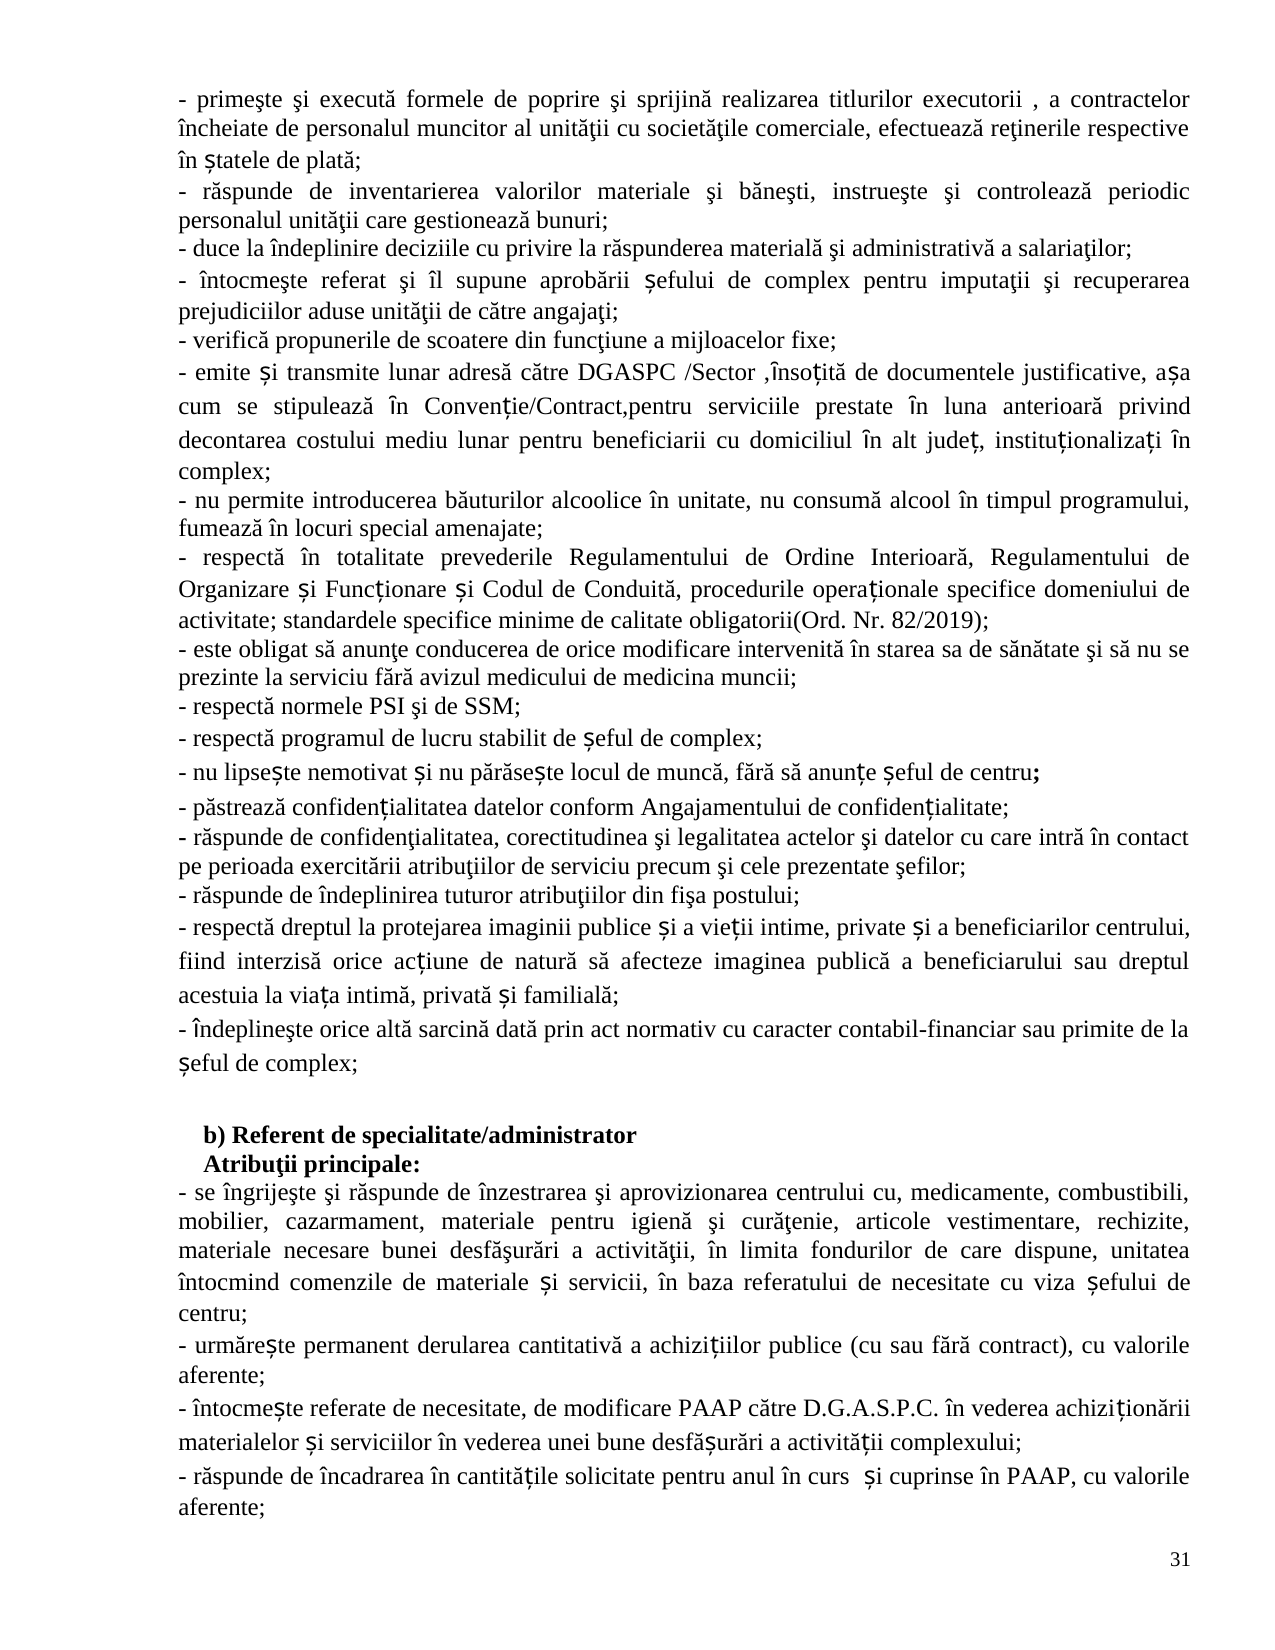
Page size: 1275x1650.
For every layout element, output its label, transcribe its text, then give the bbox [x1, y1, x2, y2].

text - emite și transmite lunar adresă către DGASPC /Sector ,ȋnsoțită de documentele justificative, așa cum se stipulează ȋn Convenție/Contract,pentru serviciile prestate ȋn luna anterioară privind decontarea costului mediu lunar pentru beneficiarii cu domiciliul ȋn alt județ, instituționalizați ȋn complex; [178, 354, 1191, 485]
text - urmărește permanent derularea cantitativă a achizițiilor publice (cu sau fără contract), cu valorile aferente; [178, 1327, 1191, 1389]
text - respectă dreptul la protejarea imaginii publice și a vieții intime, private și a beneficiarilor centrului, fiind interzisă orice acțiune de natură să afecteze imaginea publică a beneficiarului sau dreptul acestuia la viața intimă, privată și familială; [178, 908, 1191, 1011]
text - îndeplineşte orice altă sarcină dată prin act normativ cu caracter contabil-financiar sau primite de la șeful de complex; [178, 1011, 1191, 1079]
text - duce la îndeplinire deciziile cu privire la răspunderea materială şi administrativă a salariaţilor; [178, 233, 1191, 262]
text - întocmește referate de necesitate, de modificare PAAP către D.G.A.S.P.C. în vederea achiziționării materialelor și serviciilor în vederea unei bune desfășurări a activității complexului; [178, 1389, 1191, 1457]
text - primeşte şi execută formele de poprire şi sprijină realizarea titlurilor executorii , a contractelor încheiate de personalul muncitor al unităţii cu societăţile comerciale, efectuează reţinerile respective în ștatele de plată; [178, 84, 1191, 176]
text - verifică propunerile de scoatere din funcţiune a mijloacelor fixe; [178, 325, 1191, 354]
text - respectă normele PSI şi de SSM; [178, 691, 1191, 720]
text - nu lipsește nemotivat și nu părăsește locul de muncă, fără să anunțe șeful de centru; [178, 754, 1191, 788]
text - se îngrijeşte şi răspunde de înzestrarea şi aprovizionarea centrului cu, medicamente, combustibili, mobilier, cazarmament, materiale pentru igienă şi curăţenie, articole vestimentare, rechizite, materiale necesare bunei desfăşurări a activităţii, în limita fondurilor de care dispune, unitatea întocmind comenzile de materiale și servicii, în baza referatului de necesitate cu viza șefului de centru; [178, 1177, 1191, 1327]
list Atribuţii principale: [141, 1149, 1176, 1177]
text - este obligat să anunţe conducerea de orice modificare intervenită în starea sa de sănătate şi să nu se prezinte la serviciu fără avizul medicului de medicina muncii; [178, 634, 1191, 691]
text - respectă în totalitate prevederile Regulamentului de Ordine Interioară, Regulamentului de Organizare și Funcționare și Codul de Conduită, procedurile operaționale specifice domeniului de activitate; standardele specifice minime de calitate obligatorii(Ord. Nr. 82/2019); [178, 542, 1191, 634]
text - răspunde de inventarierea valorilor materiale şi băneşti, instrueşte şi controlează periodic personalul unităţii care gestionează bunuri; [178, 176, 1191, 233]
text - răspunde de încadrarea în cantitățile solicitate pentru anul în curs și cuprinse în PAAP, cu valorile aferente; [178, 1457, 1191, 1520]
text - nu permite introducerea băuturilor alcoolice în unitate, nu consumă alcool în timpul programului, fumează în locuri special amenajate; [178, 485, 1191, 542]
text - păstrează confidențialitatea datelor conform Angajamentului de confidențialitate; [178, 788, 1191, 822]
text - respectă programul de lucru stabilit de șeful de complex; [178, 720, 1191, 754]
text - întocmeşte referat şi îl supune aprobării șefului de complex pentru imputaţii şi recuperarea prejudiciilor aduse unităţii de către angajaţi; [178, 262, 1191, 325]
text b) Referent de specialitate/administrator [141, 1120, 1176, 1149]
text - răspunde de îndeplinirea tuturor atribuţiilor din fişa postului; [178, 880, 1191, 908]
text - răspunde de confidenţialitatea, corectitudinea şi legalitatea actelor şi datelor cu care intră în contact pe perioada exercitării atribuţiilor de serviciu precum şi cele prezentate şefilor; [178, 822, 1191, 880]
